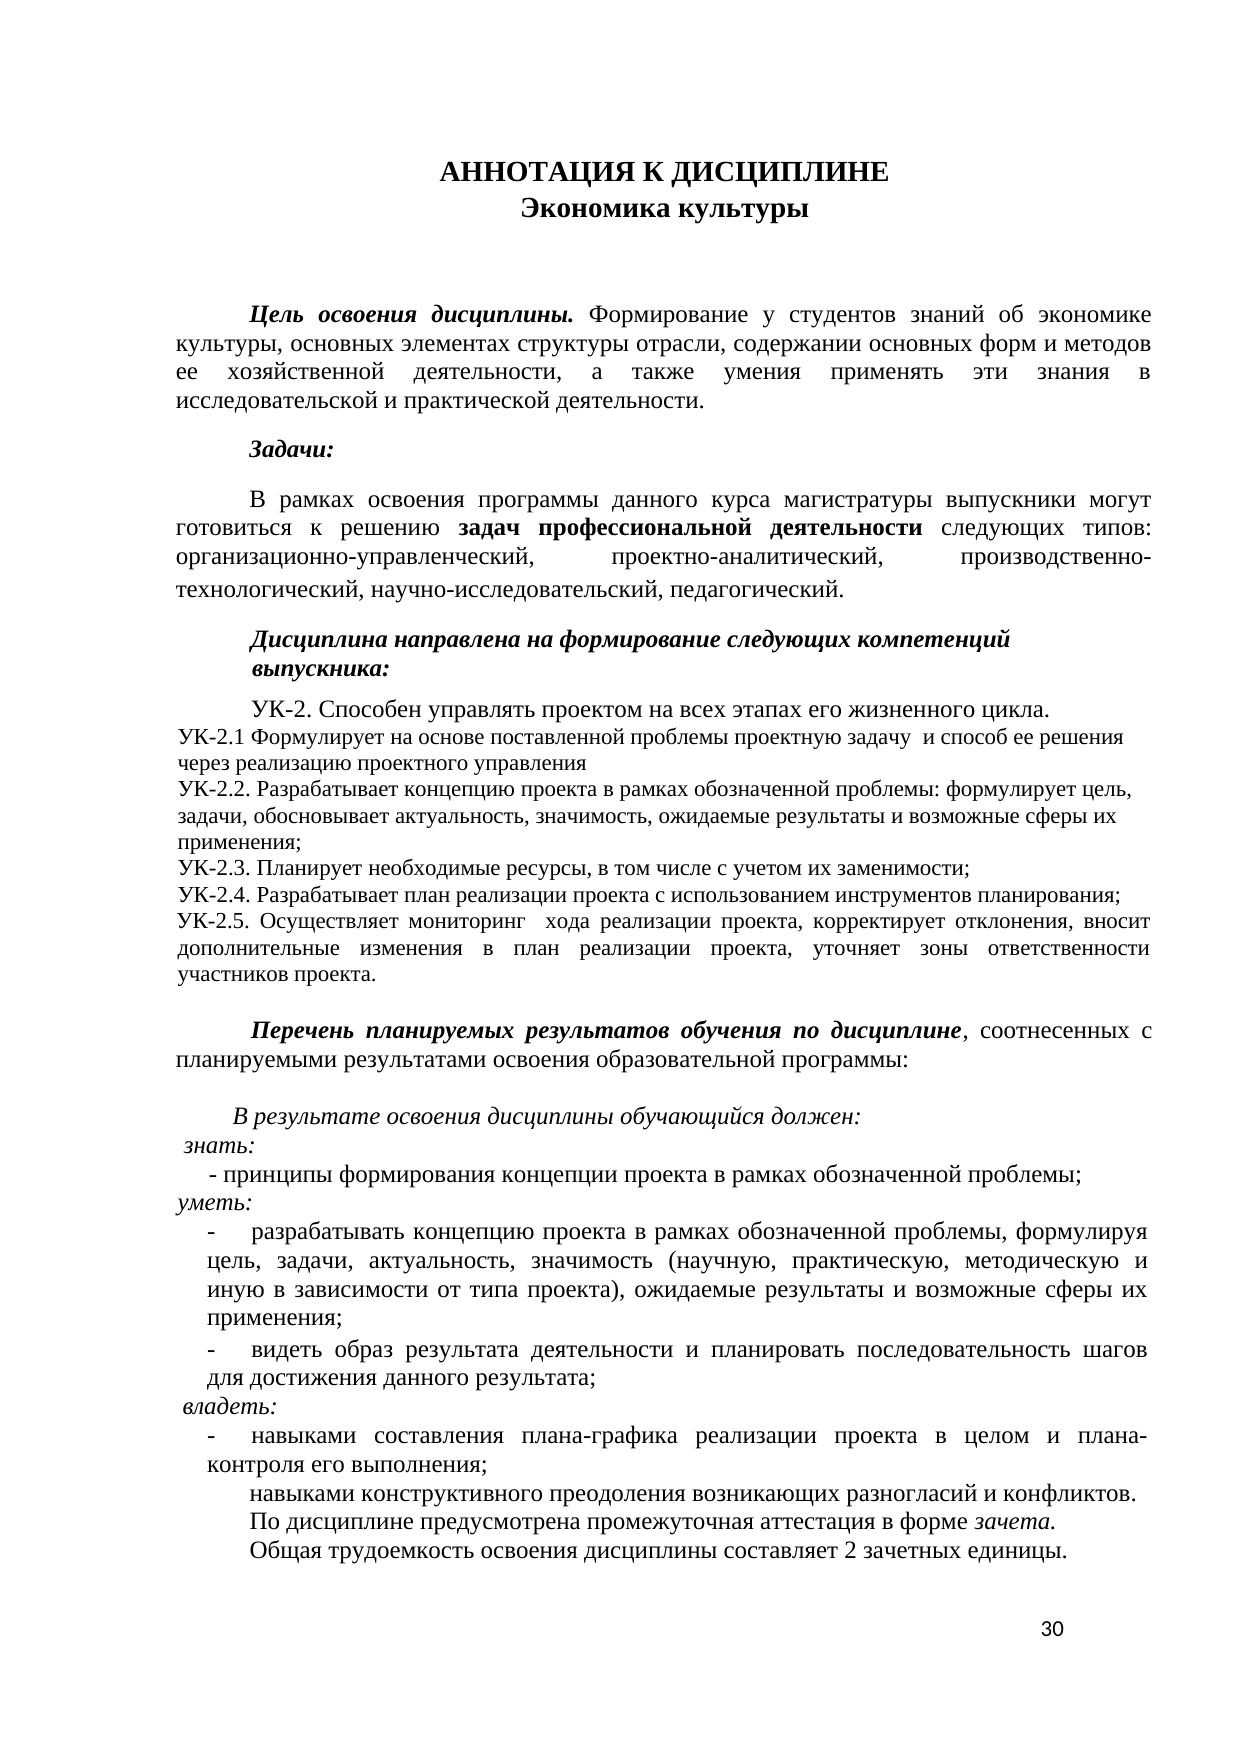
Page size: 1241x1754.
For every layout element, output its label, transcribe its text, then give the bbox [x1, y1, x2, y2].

list навыками составления плана-графика реализации проекта в целом и плана- контроля его выполнения; [207, 1420, 1149, 1477]
text знать: [177, 1130, 1145, 1159]
list видеть образ результата деятельности и планировать последовательность шагов для достижения данного результата; [207, 1334, 1149, 1391]
text По дисциплине предусмотрена промежуточная аттестация в форме зачета. [176, 1506, 1152, 1535]
list разрабатывать концепцию проекта в рамках обозначенной проблемы, формулируя цель, задачи, актуальность, значимость (научную, практическую, методическую и иную в зависимости от типа проекта), ожидаемые результаты и возможные сферы их применения; [207, 1216, 1149, 1331]
text УК-2.5. Осуществляет мониторинг хода реализации проекта, корректирует отклонения, вносит дополнительные изменения в план реализации проекта, уточняет зоны ответственности участников проекта. [176, 907, 1152, 986]
text УК-2.1 Формулирует на основе поставленной проблемы проектную задачу и способ ее решения через реализацию проектного управления [177, 723, 1152, 775]
text уметь: [177, 1187, 1145, 1216]
text В рамках освоения программы данного курса магистратуры выпускники могут готовиться к решению задач профессиональной деятельности следующих типов: организационно-управленческий, проектно-аналитический, производственно-технологический, научно-исследовательский, педагогический. [176, 484, 1152, 603]
text АННОТАЦИЯ К ДИСЦИПЛИНЕ [177, 154, 1152, 188]
text В результате освоения дисциплины обучающийся должен: [177, 1101, 1145, 1130]
text владеть: [176, 1391, 1149, 1420]
text Дисциплина направлена на формирование следующих компетенций выпускника: [251, 624, 1152, 681]
text Общая трудоемкость освоения дисциплины составляет 2 зачетных единицы. [176, 1535, 1152, 1564]
text - принципы формирования концепции проекта в рамках обозначенной проблемы; [177, 1159, 1145, 1187]
text УК-2. Способен управлять проектом на всех этапах его жизненного цикла. [176, 694, 1152, 723]
text Экономика культуры [177, 190, 1152, 224]
text навыками конструктивного преодоления возникающих разногласий и конфликтов. [176, 1478, 1152, 1506]
text Задачи: [176, 434, 1152, 463]
text Цель освоения дисциплины. Формирование у студентов знаний об экономике культуры, основных элементах структуры отрасли, содержании основных форм и методов ее хозяйственной деятельности, а также умения применять эти знания в исследовательской и практической деятельности. [176, 299, 1152, 414]
text УК-2.3. Планирует необходимые ресурсы, в том числе с учетом их заменимости; [177, 854, 1152, 881]
text Перечень планируемых результатов обучения по дисциплине, соотнесенных с планируемыми результатами освоения образовательной программы: [176, 1015, 1152, 1072]
text УК-2.4. Разрабатывает план реализации проекта с использованием инструментов планирования; [177, 881, 1152, 907]
text УК-2.2. Разрабатывает концепцию проекта в рамках обозначенной проблемы: формулирует цель, задачи, обосновывает актуальность, значимость, ожидаемые результаты и возможные сферы их применения; [177, 775, 1152, 854]
